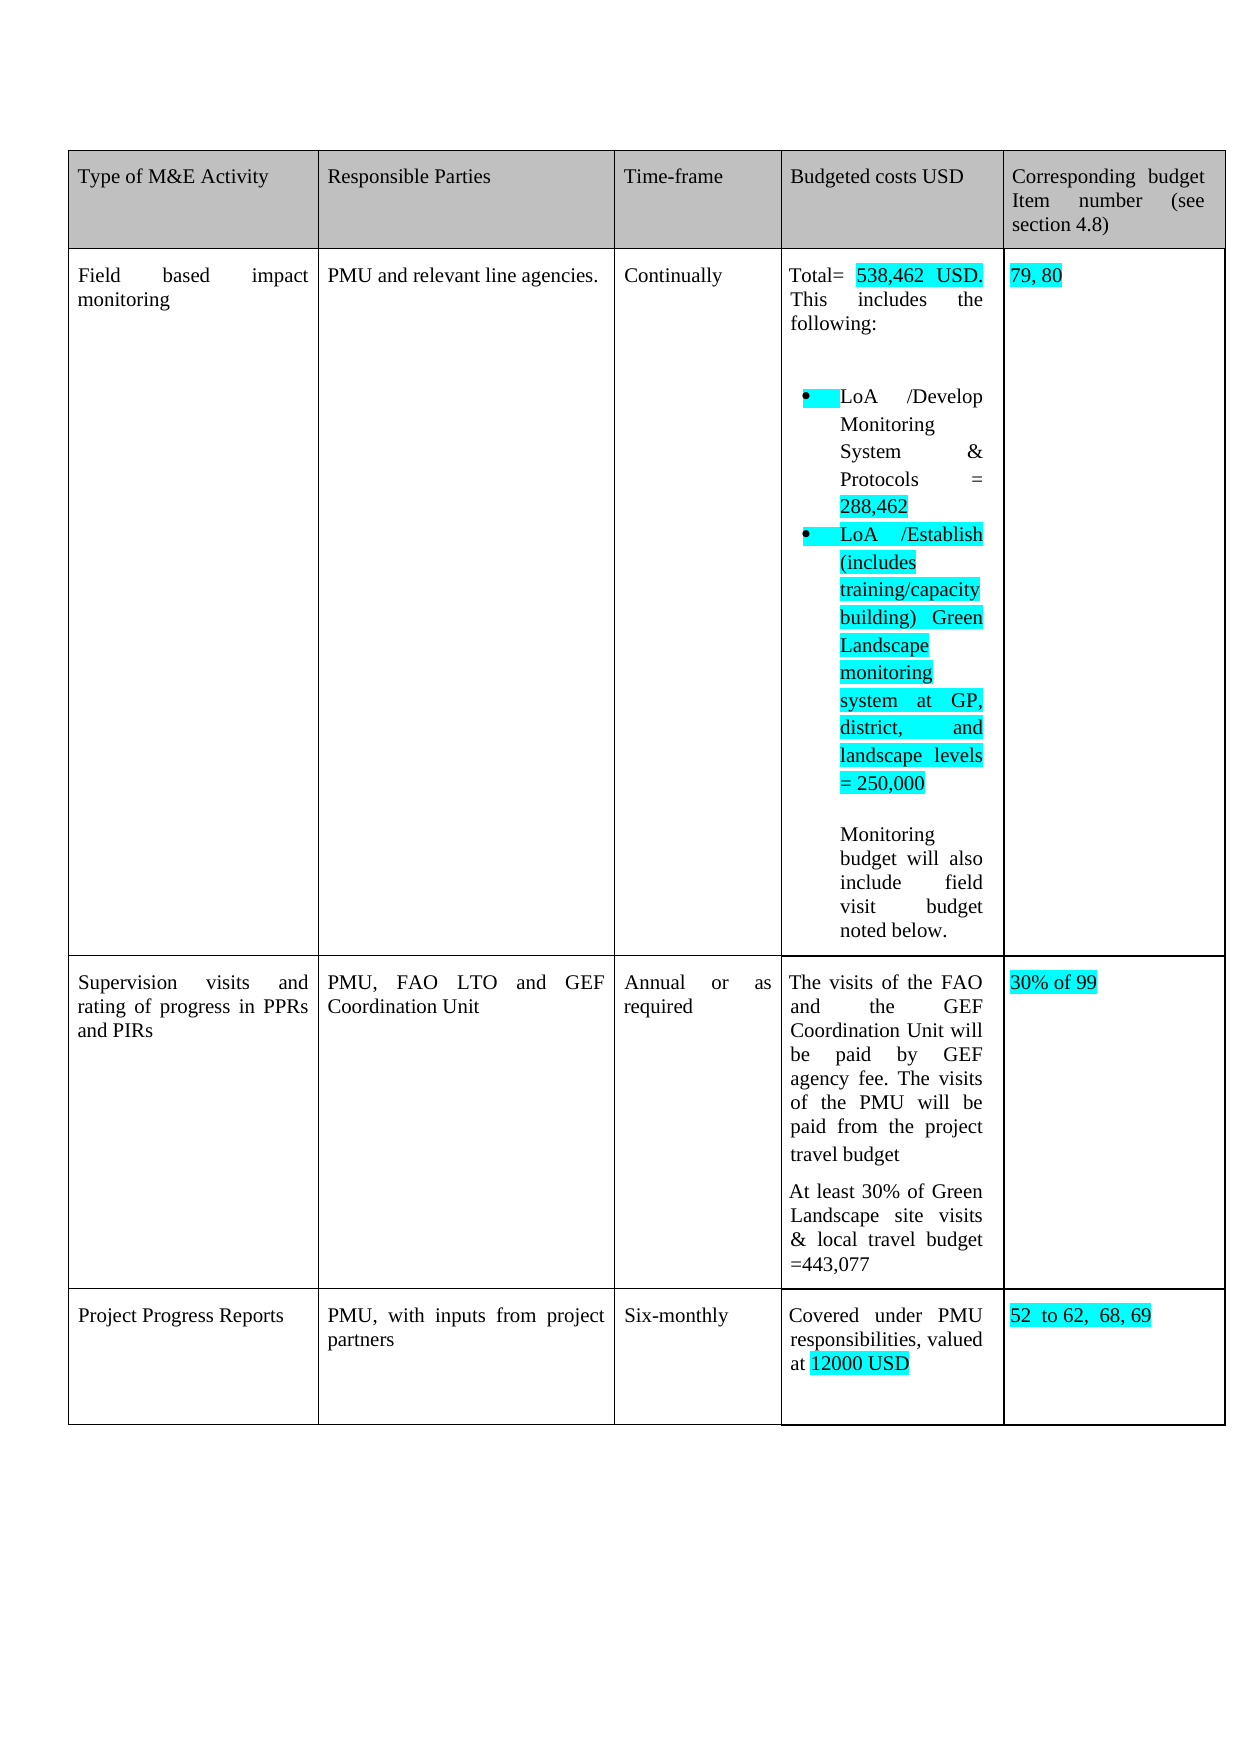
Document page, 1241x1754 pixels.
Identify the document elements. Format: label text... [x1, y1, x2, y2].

table_cell Field based impact monitoring [69, 249, 318, 955]
table_cell Total= 538,462 USD. This includes the following: LoA /Develop Monitoring System & Protocols = 288,462 LoA /Establish (includes training/capacity building) Green Landscape monitoring system at GP, district, and landscape levels = 250,000 Monitoring budget will also include field visit budget noted below. [782, 249, 1003, 955]
table_cell 30% of 99 [1005, 957, 1224, 1288]
table_cell 52 to 62, 68, 69 [1005, 1290, 1224, 1424]
table_header Time-frame [615, 151, 781, 248]
table_header Corresponding budget Item number (see section 4.8) [1004, 151, 1225, 248]
table_cell PMU and relevant line agencies. [319, 249, 614, 955]
table_cell Annual or as required [615, 956, 781, 1288]
table_cell Supervision visits and rating of progress in PPRs and PIRs [69, 956, 318, 1288]
table_cell PMU, with inputs from project partners [319, 1289, 614, 1424]
table_header Type of M&E Activity [69, 151, 318, 248]
table_header Budgeted costs USD [782, 151, 1003, 248]
table_cell PMU, FAO LTO and GEF Coordination Unit [319, 956, 614, 1288]
table_cell 79, 80 [1005, 249, 1224, 955]
table_cell Six-monthly [615, 1289, 781, 1424]
table_cell The visits of the FAO and the GEF Coordination Unit will be paid by GEF agency fee. The visits of the PMU will be paid from the project travel budget At least 30% of Green Landscape site visits & local travel budget =443,077 [782, 957, 1003, 1288]
table_cell Continually [615, 249, 781, 955]
table_cell Covered under PMU responsibilities, valued at 12000 USD [782, 1290, 1003, 1424]
table_header Responsible Parties [319, 151, 614, 248]
table_cell Project Progress Reports [69, 1289, 318, 1424]
